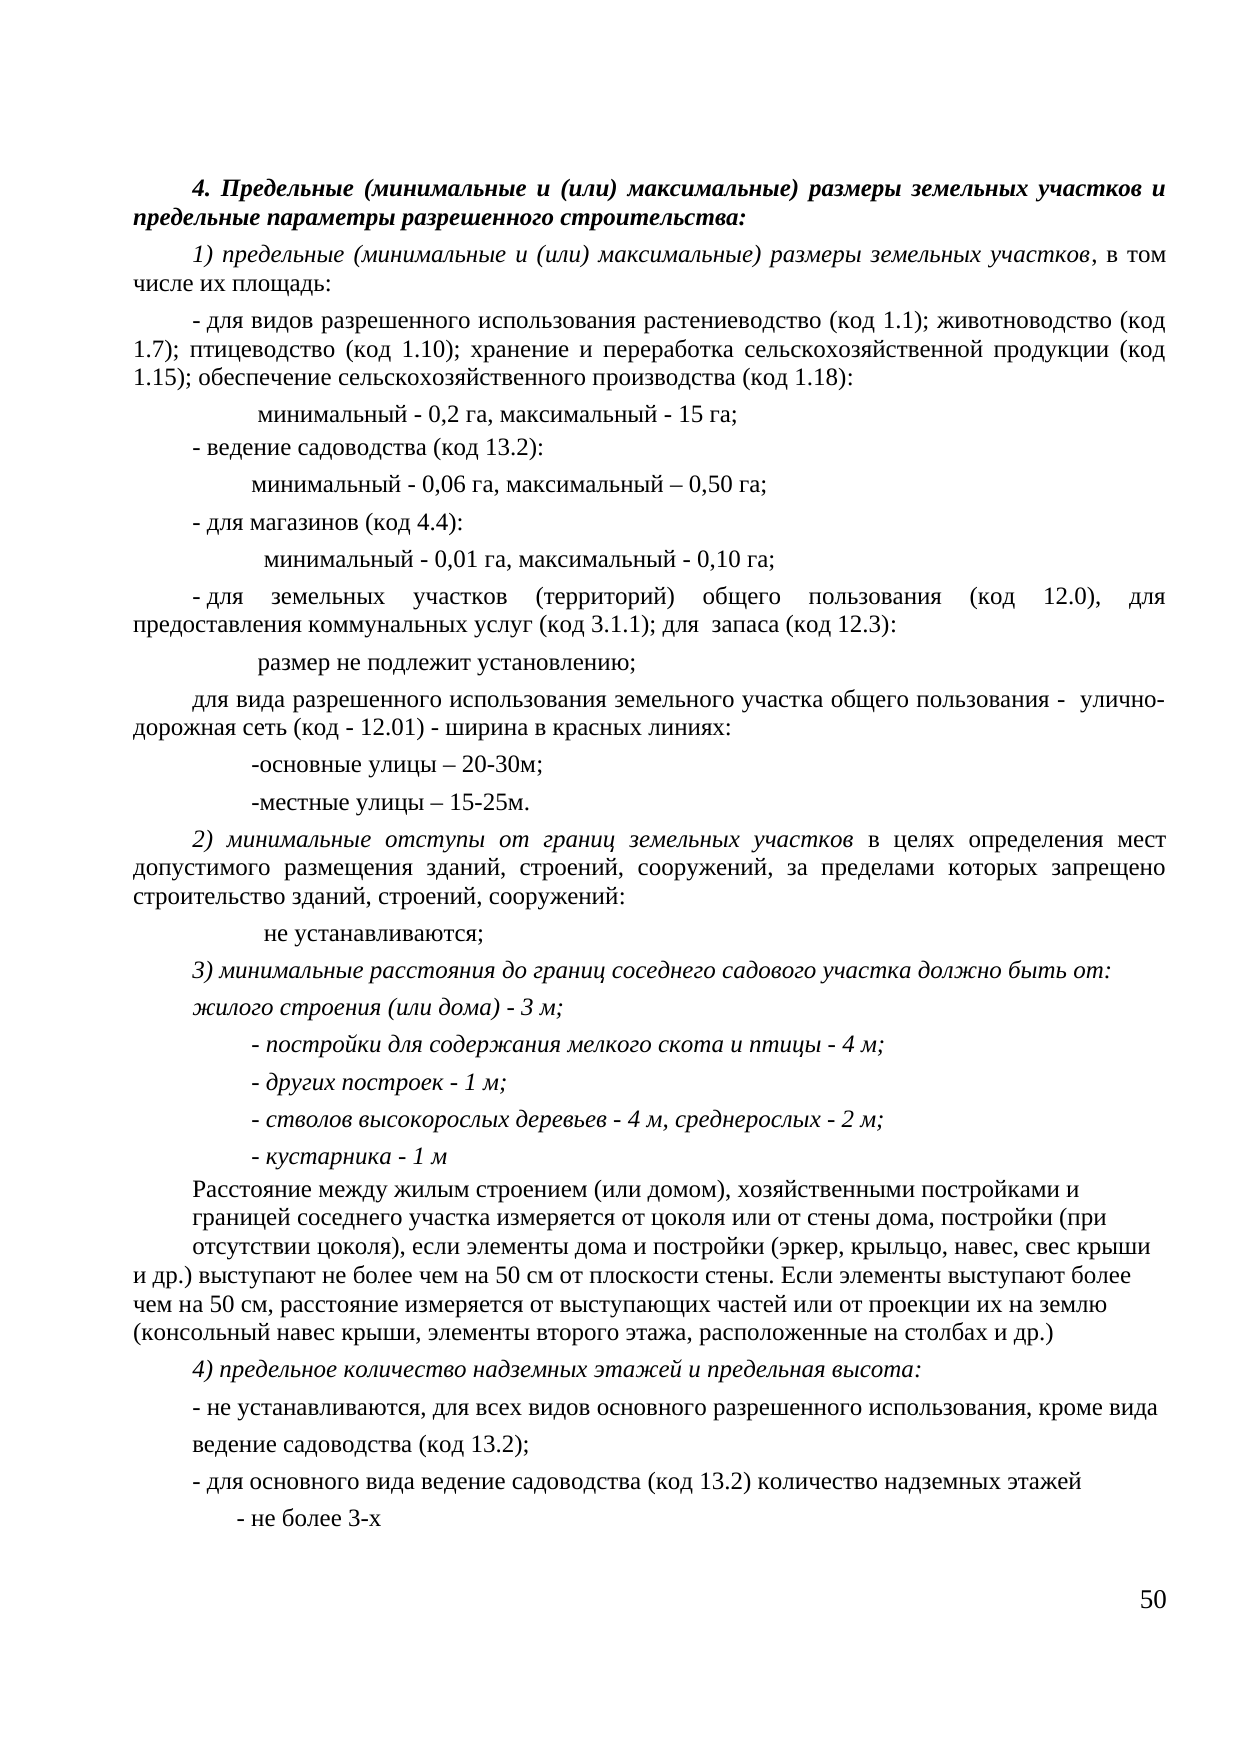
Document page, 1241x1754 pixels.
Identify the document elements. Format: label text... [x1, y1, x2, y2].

text для вида разрешенного использования земельного участка общего пользования - улично-дорожная сеть (код - 12.01) - ширина в красных линиях: [133, 684, 1167, 741]
text - не более 3-х [133, 1503, 1167, 1532]
text Расстояние между жилым строением (или домом), хозяйственными постройками и [133, 1174, 1167, 1202]
text отсутствии цоколя), если элементы дома и постройки (эркер, крыльцо, навес, свес крыши и др.) выступают не более чем на 50 см от плоскости стены. Если элементы выступают более чем на 50 см, расстояние измеряется от выступающих частей или от проекции их на землю (консольный навес крыши, элементы второго этажа, расположенные на столбах и др.) [133, 1231, 1167, 1346]
text минимальный - 0,06 га, максимальный – 0,50 га; [133, 469, 1167, 498]
text - постройки для содержания мелкого скота и птицы - 4 м; [133, 1029, 1167, 1058]
text -местные улицы – 15-25м. [133, 787, 1167, 815]
text 4) предельное количество надземных этажей и предельная высота: [133, 1354, 1167, 1383]
text не устанавливаются; [133, 918, 1167, 947]
text 1) предельные (минимальные и (или) максимальные) размеры земельных участков, в том числе их площадь: [133, 239, 1167, 297]
text - других построек - 1 м; [133, 1067, 1167, 1095]
text - для видов разрешенного использования растениеводство (код 1.1); животноводство (код 1.7); птицеводство (код 1.10); хранение и переработка сельскохозяйственной продукции (код 1.15); обеспечение сельскохозяйственного производства (код 1.18): [133, 305, 1167, 391]
text минимальный - 0,2 га, максимальный - 15 га; [133, 399, 1167, 428]
text - стволов высокорослых деревьев - 4 м, среднерослых - 2 м; [133, 1104, 1167, 1132]
text -основные улицы – 20-30м; [133, 749, 1167, 778]
text минимальный - 0,01 га, максимальный - 0,10 га; [133, 544, 1167, 572]
text 3) минимальные расстояния до границ соседнего садового участка должно быть от: [133, 955, 1167, 984]
text - для земельных участков (территорий) общего пользования (код 12.0), для предоставления коммунальных услуг (код 3.1.1); для запаса (код 12.3): [133, 581, 1167, 638]
text 4. Предельные (минимальные и (или) максимальные) размеры земельных участков и предельные параметры разрешенного строительства: [133, 173, 1167, 231]
text границей соседнего участка измеряется от цоколя или от стены дома, постройки (при [133, 1202, 1167, 1231]
text жилого строения (или дома) - 3 м; [133, 992, 1167, 1021]
text - ведение садоводства (код 13.2): [133, 432, 1167, 461]
text ведение садоводства (код 13.2); [133, 1429, 1167, 1457]
text - для основного вида ведение садоводства (код 13.2) количество надземных этажей [133, 1466, 1167, 1494]
text размер не подлежит установлению; [133, 647, 1167, 675]
text - не устанавливаются, для всех видов основного разрешенного использования, кроме вида [133, 1392, 1167, 1420]
text 2) минимальные отступы от границ земельных участков в целях определения мест допустимого размещения зданий, строений, сооружений, за пределами которых запрещено строительство зданий, строений, сооружений: [133, 824, 1167, 910]
text - для магазинов (код 4.4): [133, 507, 1167, 535]
text - кустарника - 1 м [133, 1141, 1167, 1169]
